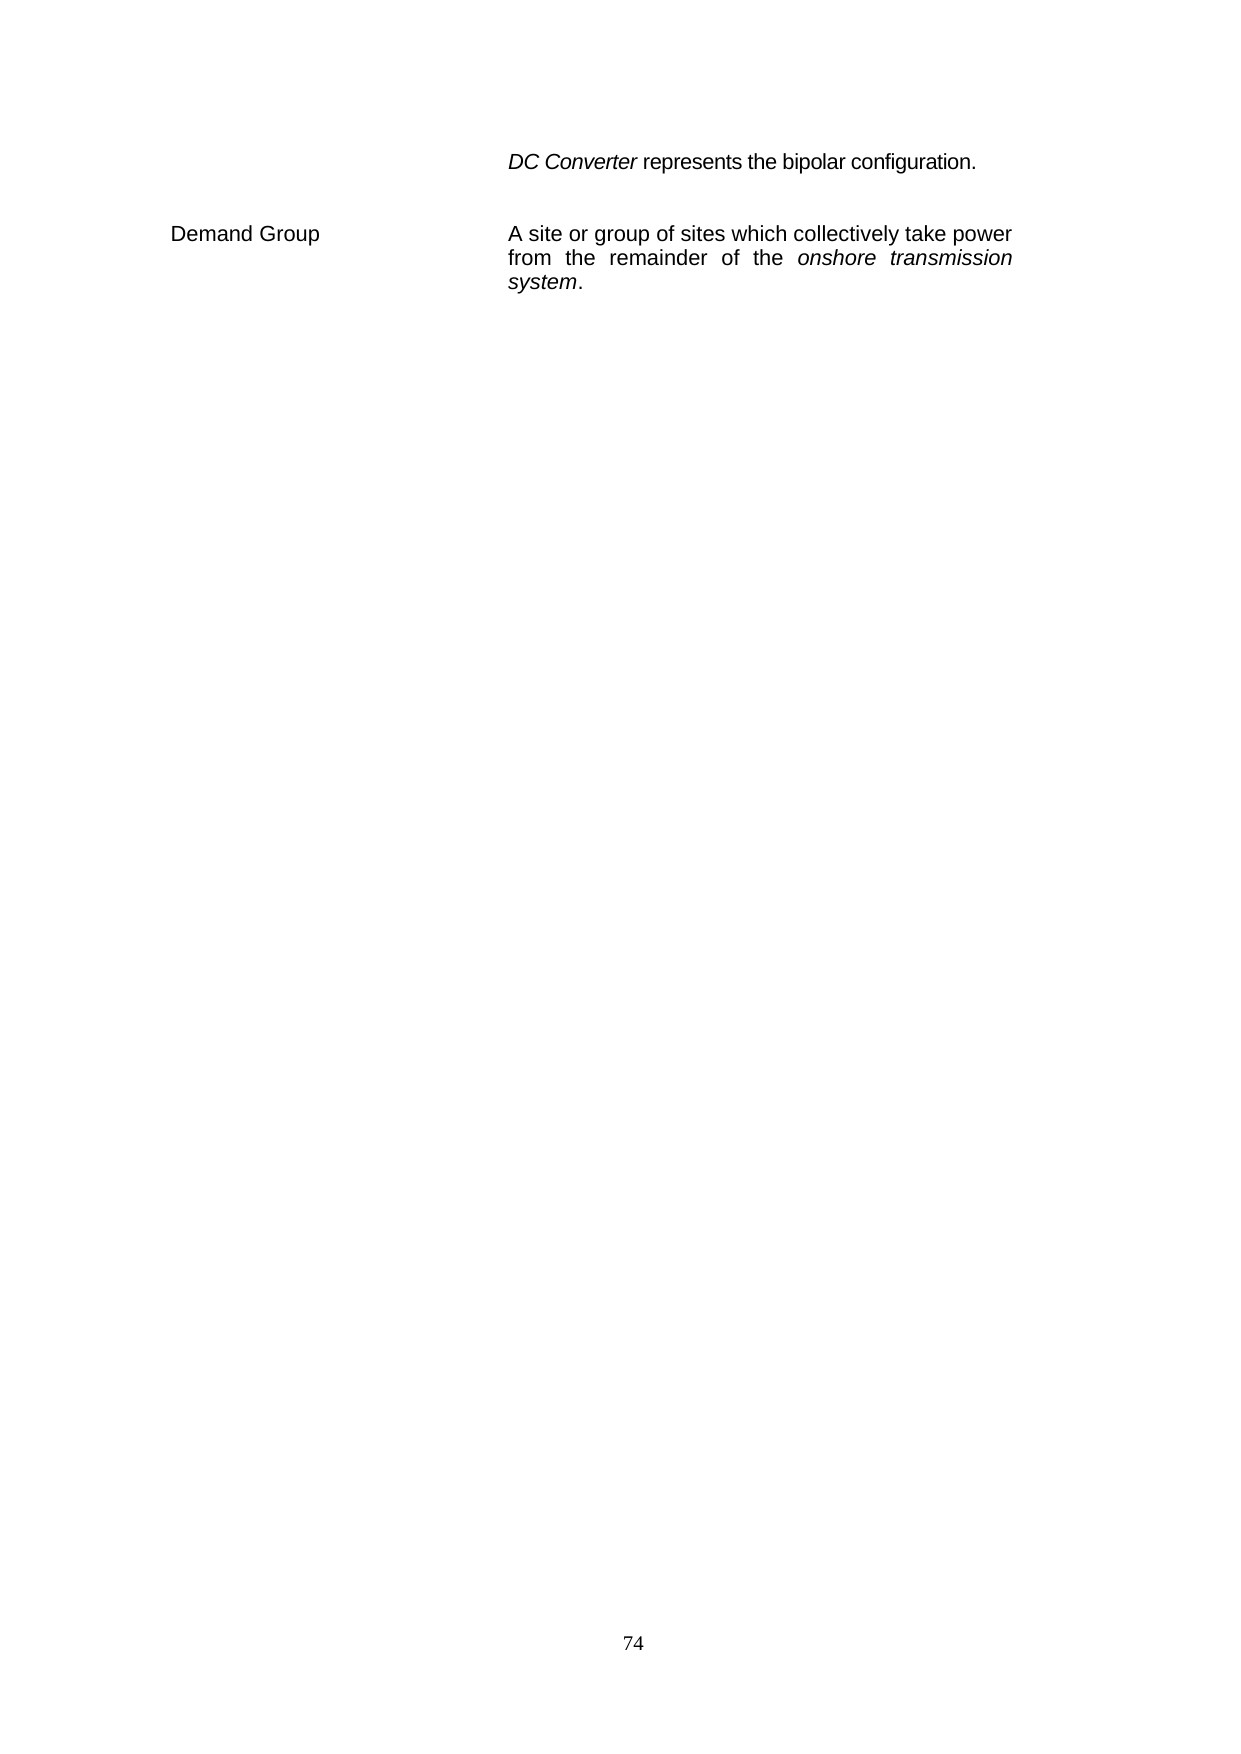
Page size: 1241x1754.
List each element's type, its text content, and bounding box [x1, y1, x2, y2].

text Demand Group A site or group of sites which collectively take power [170, 223, 1030, 246]
text from the remainder of the onshore transmission system. [508, 246, 1015, 294]
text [508, 150, 1015, 174]
